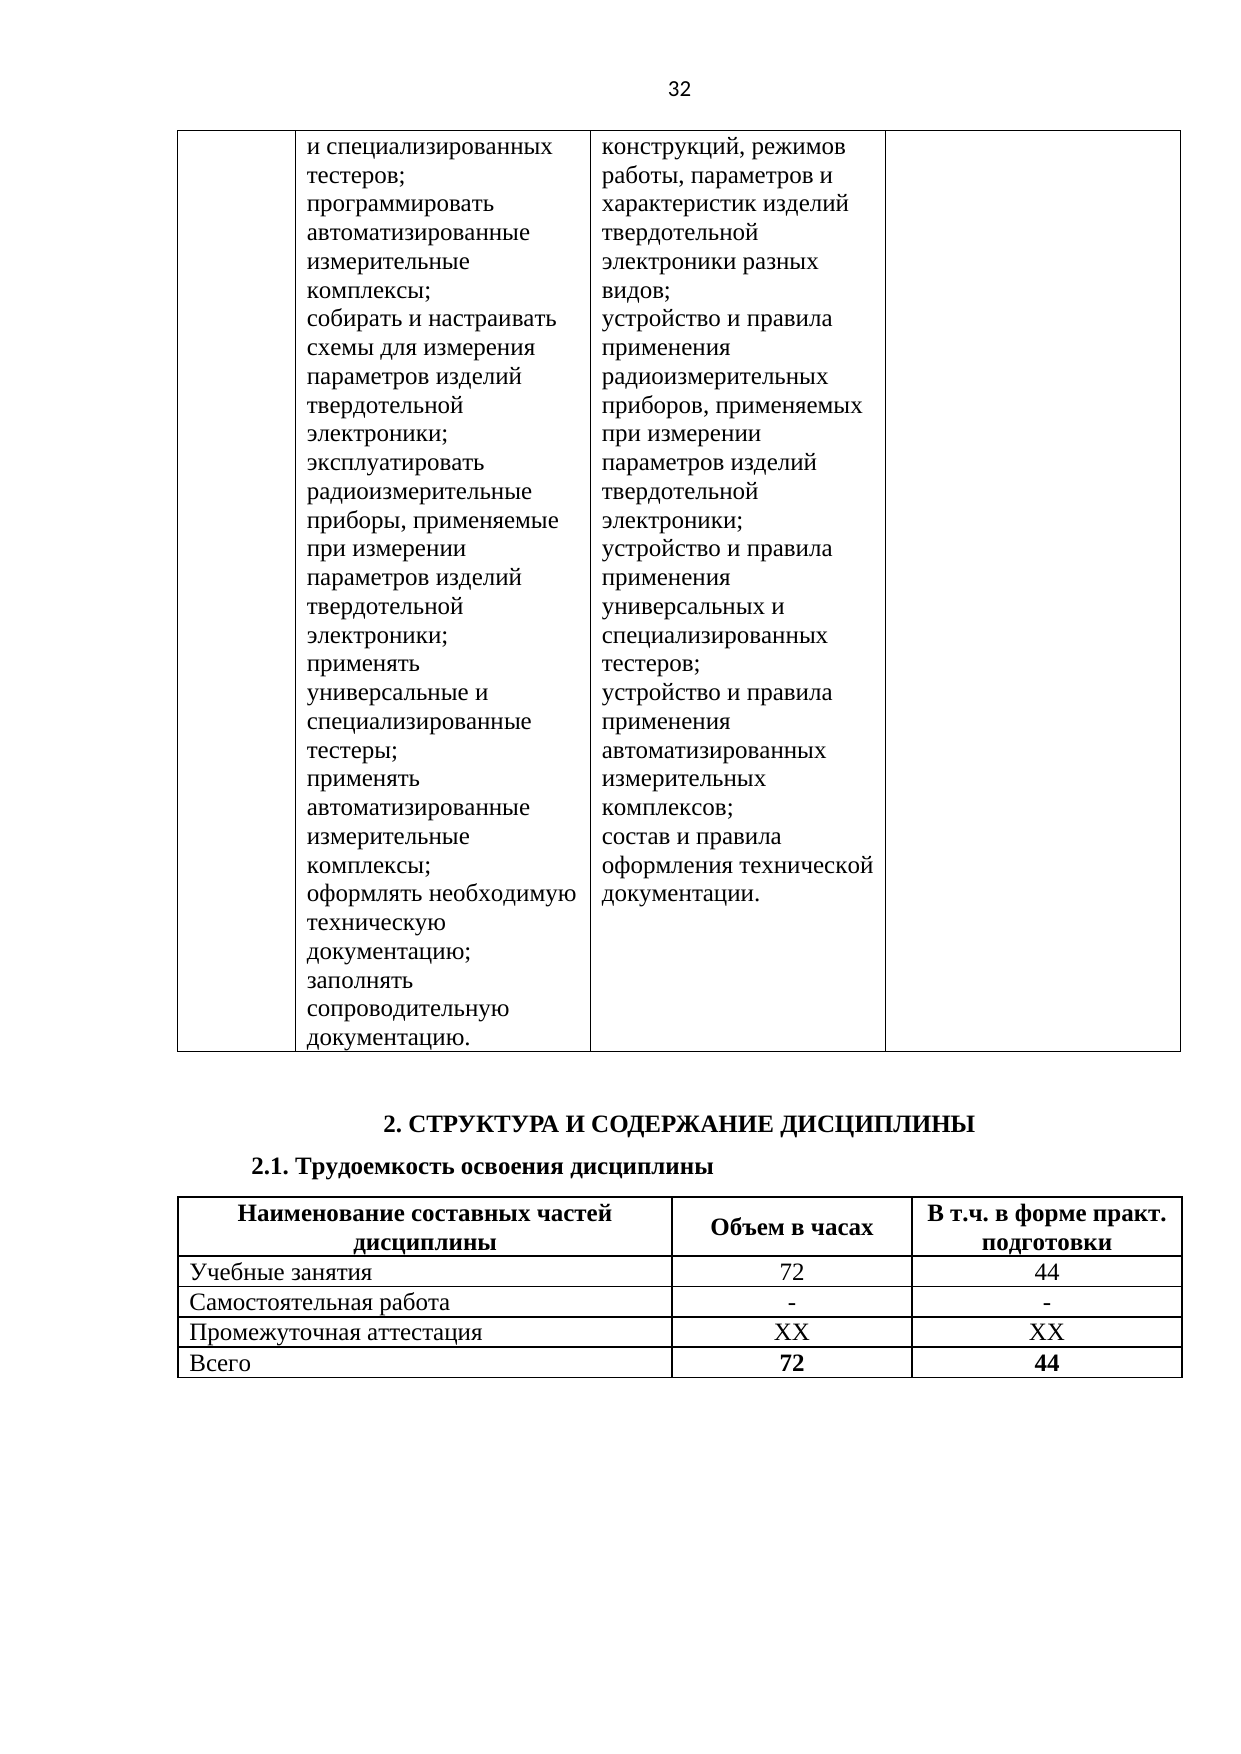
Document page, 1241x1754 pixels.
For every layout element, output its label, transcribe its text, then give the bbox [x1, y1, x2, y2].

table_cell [296, 131, 590, 1051]
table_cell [591, 131, 885, 1051]
table_cell Учебные занятия [179, 1257, 671, 1286]
table_cell Промежуточная аттестация [179, 1318, 671, 1346]
table_cell 44 [913, 1348, 1181, 1377]
text 2. Структура и содержание ДИСЦИПЛИНЫ [177, 1109, 1181, 1138]
table_cell ХХ [913, 1318, 1181, 1346]
table_cell 72 [673, 1257, 911, 1286]
table_header В т.ч. в форме практ. подготовки [913, 1198, 1181, 1255]
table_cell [886, 131, 1180, 1051]
table_cell - [673, 1287, 911, 1316]
table_header Объем в часах [673, 1198, 911, 1255]
text 2.1. Трудоемкость освоения дисциплины [177, 1151, 1181, 1179]
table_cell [178, 131, 295, 1051]
table_cell 44 [913, 1257, 1181, 1286]
table_cell 72 [673, 1348, 911, 1377]
table_cell Самостоятельная работа [179, 1287, 671, 1316]
table_cell Всего [179, 1348, 671, 1377]
table_cell ХХ [673, 1318, 911, 1346]
table_header Наименование составных частей дисциплины [179, 1198, 671, 1255]
table_cell - [913, 1287, 1181, 1316]
